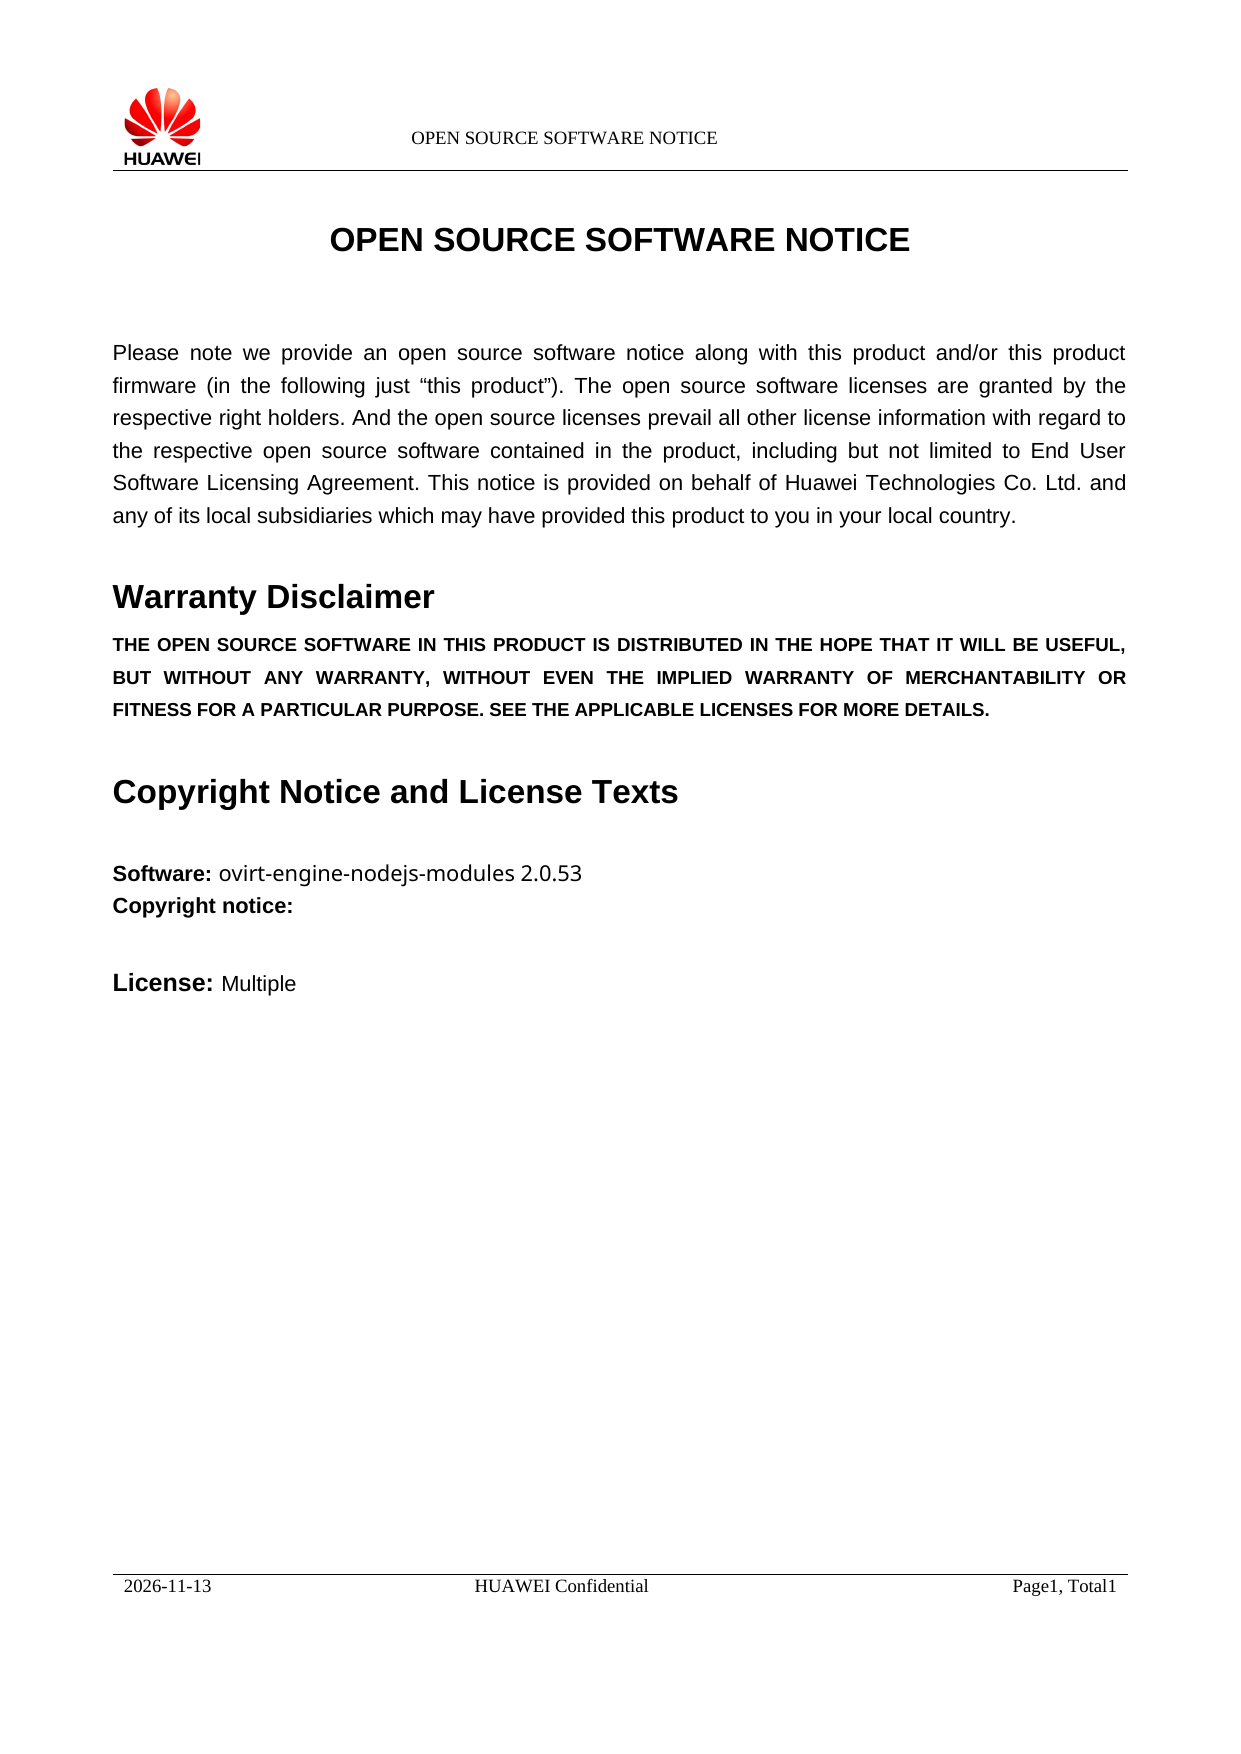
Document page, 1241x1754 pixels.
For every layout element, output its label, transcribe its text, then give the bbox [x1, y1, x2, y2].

text Warranty Disclaimer [112, 564, 1128, 629]
title Software: ovirt-engine-nodejs-modules 2.0.53 [112, 856, 1128, 889]
text License: Multiple [112, 966, 1128, 999]
text The open source software in this product is distributed in the hope that it will be useful, but WITHOUT ANY WARRANTY, without even the implied warranty of MERCHANTABILITY or FITNESS FOR A PARTICULAR PURPOSE. See the applicable licenses for more details. [112, 629, 1128, 726]
text Copyright Notice and License Texts [112, 759, 1128, 824]
text OPEN SOURCE SOFTWARE NOTICE [112, 206, 1128, 271]
text Please note we provide an open source software notice along with this product and/or this product firmware (in the following just “this product”). The open source software licenses are granted by the respective right holders. And the open source licenses prevail all other license information with regard to the respective open source software contained in the product, including but not limited to End User Software Licensing Agreement. This notice is provided on behalf of Huawei Technologies Co. Ltd. and any of its local subsidiaries which may have provided this product to you in your local country. [112, 336, 1128, 531]
text Copyright notice: [112, 889, 1128, 921]
picture [124, 88, 201, 165]
